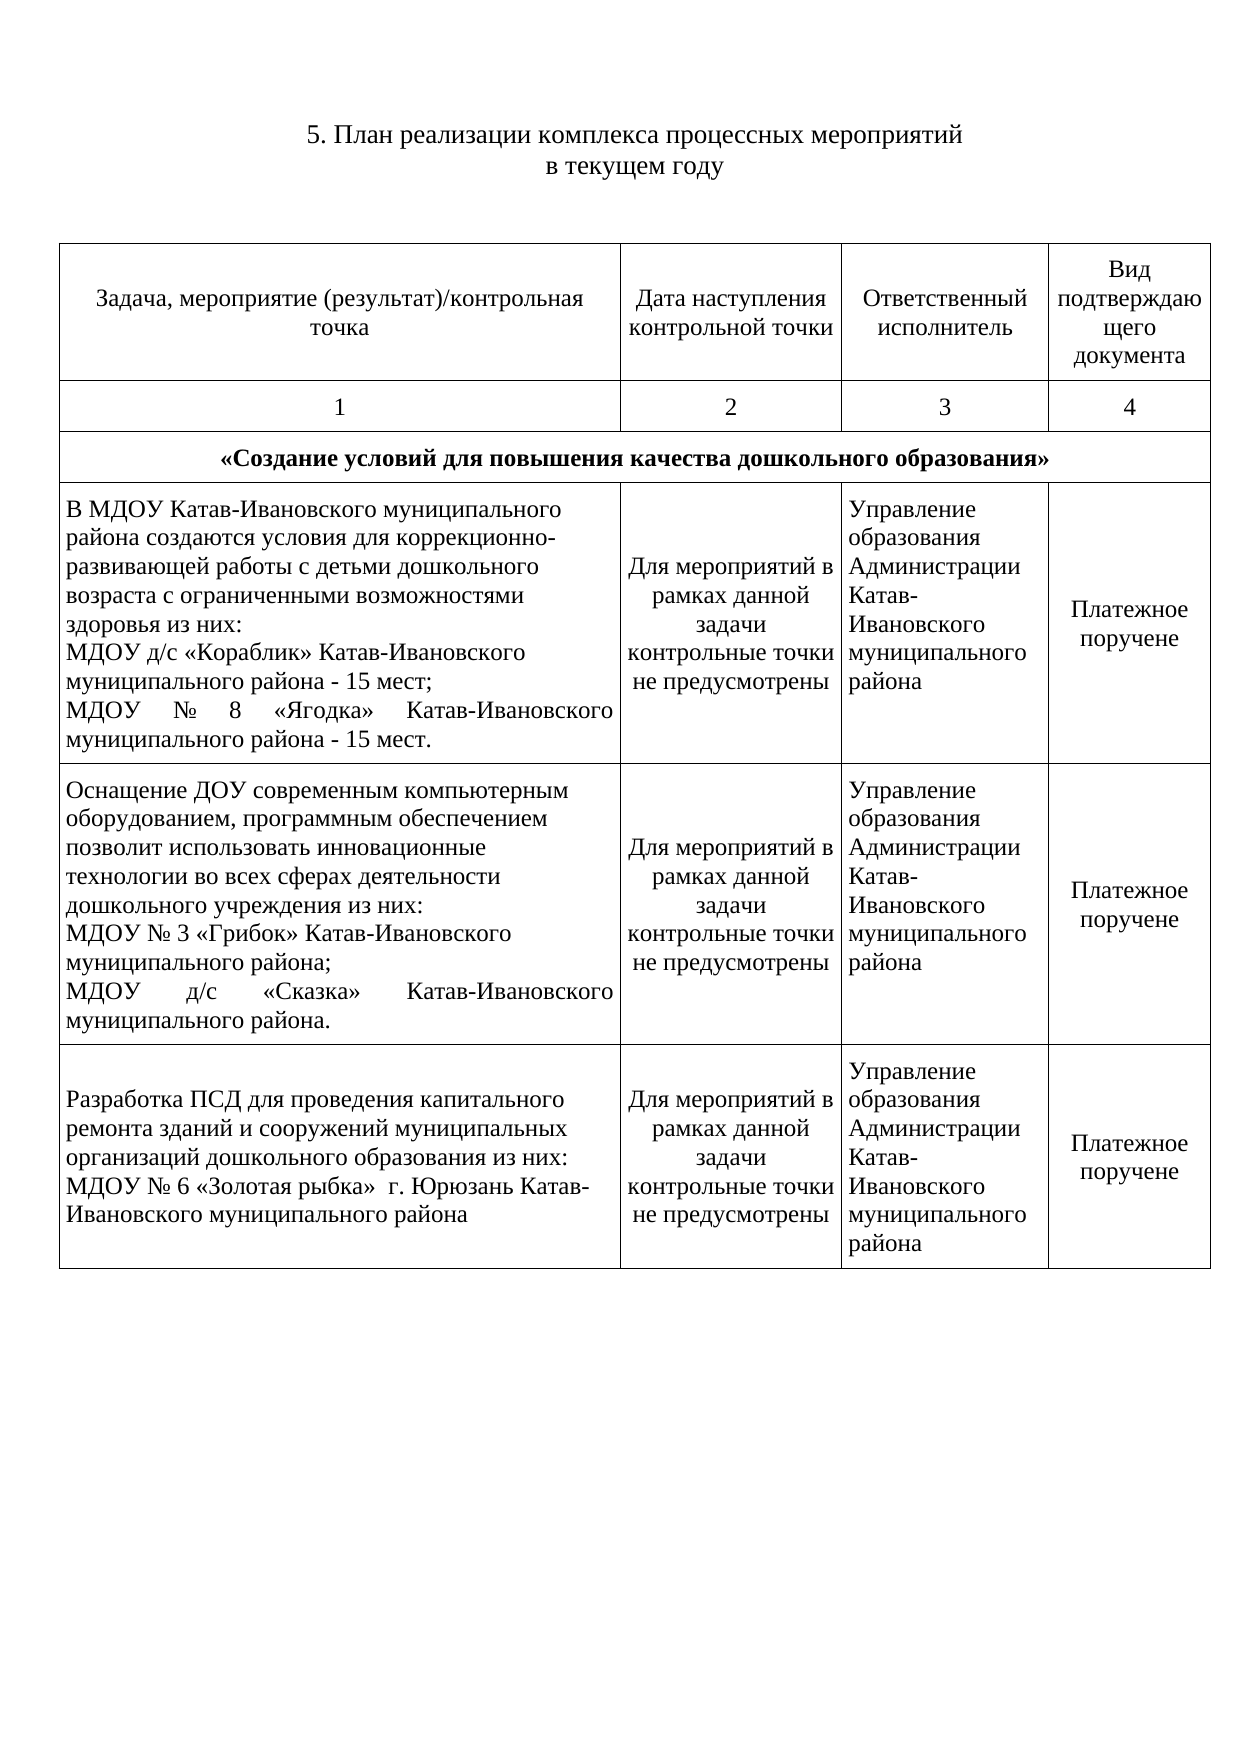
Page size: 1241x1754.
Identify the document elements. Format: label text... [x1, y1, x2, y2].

table_cell 1 [60, 381, 620, 431]
table_cell Управление образования Администрации Катав-Ивановского муниципального района [842, 483, 1048, 763]
table_cell Управление образования Администрации Катав-Ивановского муниципального района [842, 1045, 1048, 1268]
table_cell Для мероприятий в рамках данной задачи контрольные точки не предусмотрены [621, 483, 841, 763]
table_cell Платежное поручене [1049, 764, 1210, 1044]
text в текущем году [118, 149, 1152, 180]
table_cell Для мероприятий в рамках данной задачи контрольные точки не предусмотрены [621, 1045, 841, 1268]
table_header Дата наступления контрольной точки [621, 244, 841, 380]
text 5. План реализации комплекса процессных мероприятий [118, 118, 1152, 149]
table_cell «Создание условий для повышения качества дошкольного образования» [60, 432, 1210, 482]
table_header Вид подтверждающего документа [1049, 244, 1210, 380]
table_cell Платежное поручене [1049, 483, 1210, 763]
table_cell Управление образования Администрации Катав-Ивановского муниципального района [842, 764, 1048, 1044]
table_header Ответственный исполнитель [842, 244, 1048, 380]
table_header Задача, мероприятие (результат)/контрольная точка [60, 244, 620, 380]
table_cell Разработка ПСД для проведения капитального ремонта зданий и сооружений муниципальных организаций дошкольного образования из них: МДОУ № 6 «Золотая рыбка» г. Юрюзань Катав-Ивановского муниципального района [60, 1045, 620, 1268]
table_cell 3 [842, 381, 1048, 431]
table_cell 2 [621, 381, 841, 431]
table_cell 4 [1049, 381, 1210, 431]
table_cell Оснащение ДОУ современным компьютерным оборудованием, программным обеспечением позволит использовать инновационные технологии во всех сферах деятельности дошкольного учреждения из них: МДОУ № 3 «Грибок» Катав-Ивановского муниципального района; МДОУ д/с «Сказка» Катав-Ивановского муниципального района. [60, 764, 620, 1044]
table_cell Платежное поручене [1049, 1045, 1210, 1268]
table_cell В МДОУ Катав-Ивановского муниципального района создаются условия для коррекционно-развивающей работы с детьми дошкольного возраста с ограниченными возможностями здоровья из них: МДОУ д/с «Кораблик» Катав-Ивановского муниципального района - 15 мест; МДОУ № 8 «Ягодка» Катав-Ивановского муниципального района - 15 мест. [60, 483, 620, 763]
table_cell Для мероприятий в рамках данной задачи контрольные точки не предусмотрены [621, 764, 841, 1044]
